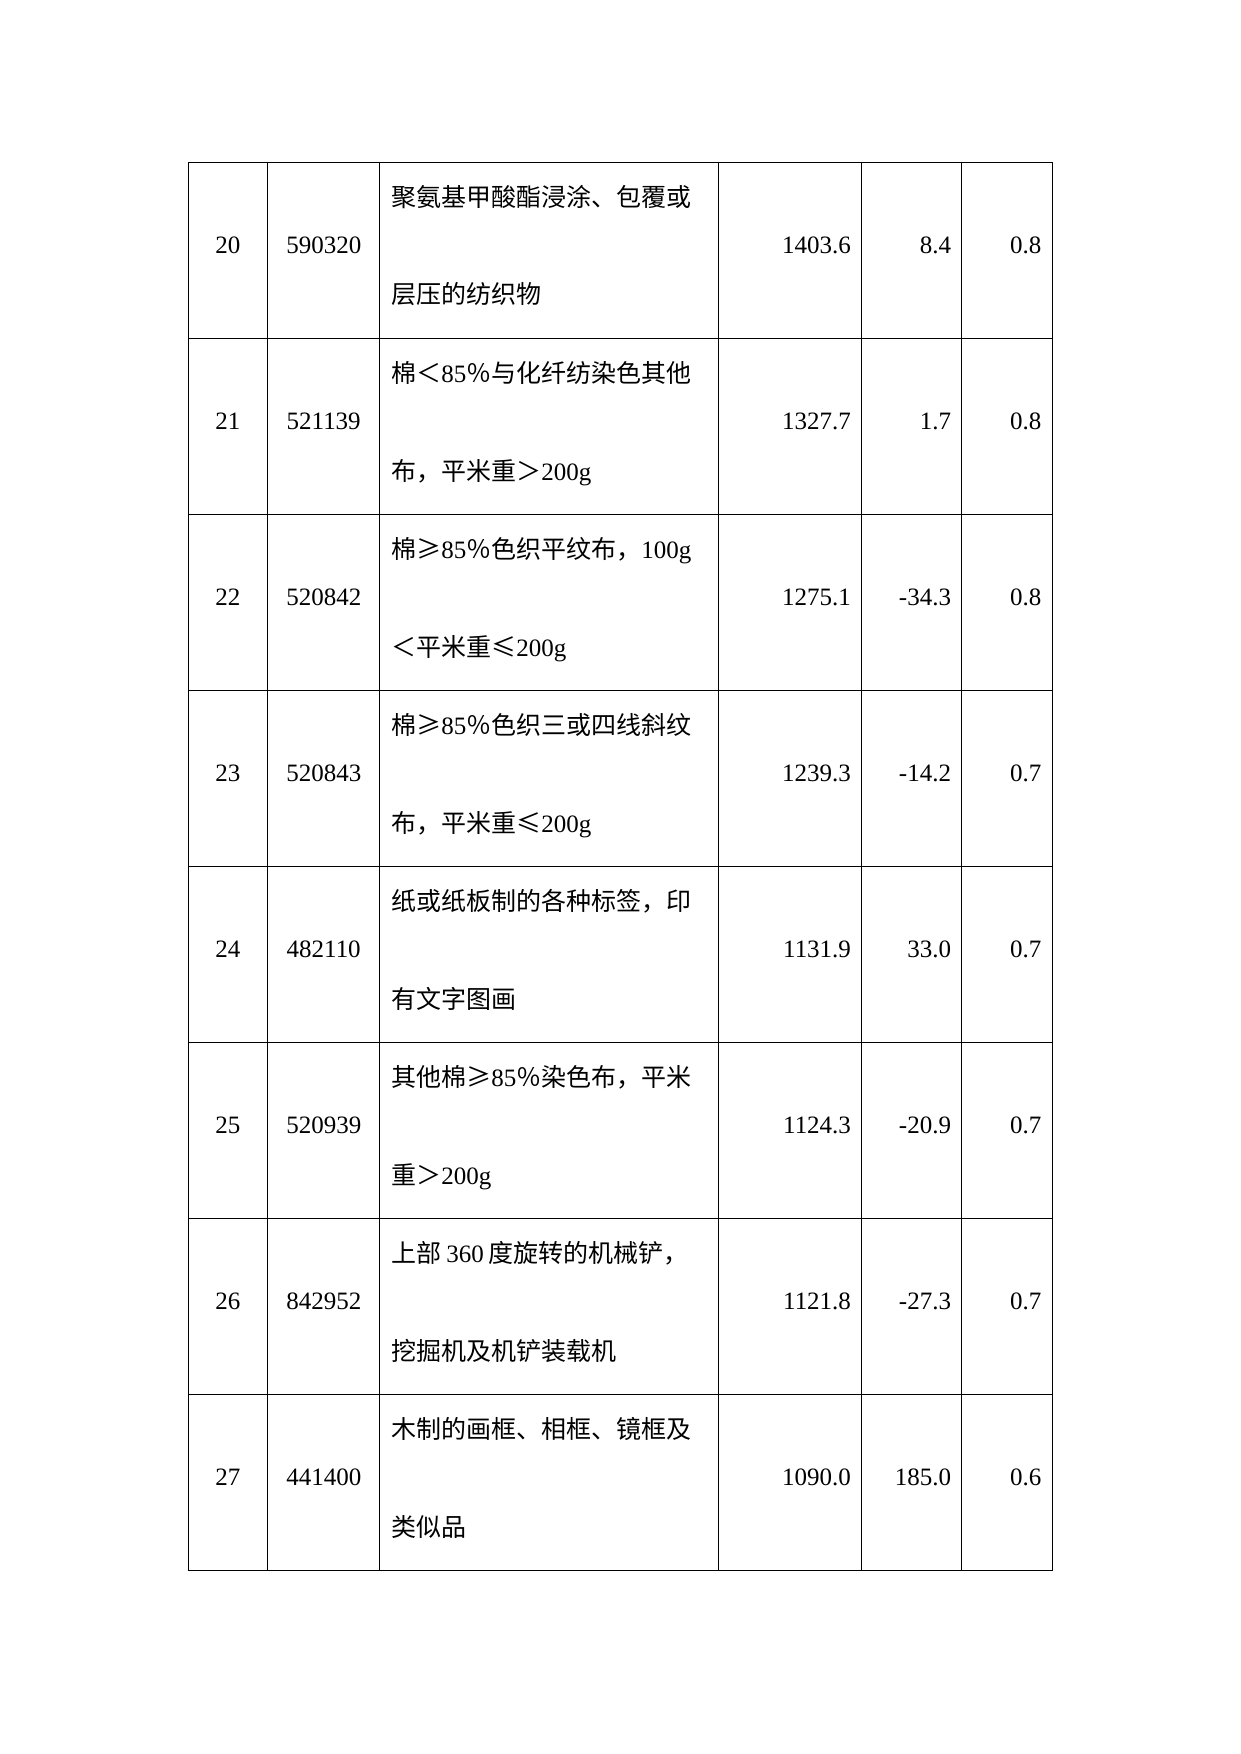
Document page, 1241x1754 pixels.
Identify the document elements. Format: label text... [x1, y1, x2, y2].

table_cell 0.8 [962, 163, 1052, 338]
table_cell 21 [189, 339, 267, 514]
table_cell 20 [189, 163, 267, 338]
table_cell 520939 [268, 1043, 379, 1218]
table_cell 521139 [268, 339, 379, 514]
table_cell 520842 [268, 515, 379, 690]
table_cell 0.8 [962, 515, 1052, 690]
table_cell 26 [189, 1219, 267, 1394]
table_cell 520843 [268, 691, 379, 866]
table_cell 842952 [268, 1219, 379, 1394]
table_cell 1403.6 [719, 163, 861, 338]
table_cell 27 [189, 1395, 267, 1570]
table_cell 棉≥85％色织平纹布，100g＜平米重≤200g [380, 515, 718, 690]
table_cell 0.7 [962, 691, 1052, 866]
table_cell 22 [189, 515, 267, 690]
table_cell 聚氨基甲酸酯浸涂、包覆或层压的纺织物 [380, 163, 718, 338]
table_cell 33.0 [862, 867, 961, 1042]
table_cell -27.3 [862, 1219, 961, 1394]
table_cell 185.0 [862, 1395, 961, 1570]
table_cell 441400 [268, 1395, 379, 1570]
table_cell 0.6 [962, 1395, 1052, 1570]
table_cell 0.7 [962, 867, 1052, 1042]
table_cell 590320 [268, 163, 379, 338]
table_cell 0.7 [962, 1219, 1052, 1394]
table_cell 棉≥85％色织三或四线斜纹布，平米重≤200g [380, 691, 718, 866]
table_cell 1090.0 [719, 1395, 861, 1570]
table_cell 纸或纸板制的各种标签，印有文字图画 [380, 867, 718, 1042]
table_cell 24 [189, 867, 267, 1042]
table_cell 棉＜85％与化纤纺染色其他布，平米重＞200g [380, 339, 718, 514]
table_cell 1124.3 [719, 1043, 861, 1218]
table_cell 1239.3 [719, 691, 861, 866]
table_cell 木制的画框、相框、镜框及类似品 [380, 1395, 718, 1570]
table_cell -14.2 [862, 691, 961, 866]
table_cell 23 [189, 691, 267, 866]
table_cell 1.7 [862, 339, 961, 514]
table_cell -20.9 [862, 1043, 961, 1218]
table_cell 0.7 [962, 1043, 1052, 1218]
table_cell 1275.1 [719, 515, 861, 690]
table_cell 1131.9 [719, 867, 861, 1042]
table_cell -34.3 [862, 515, 961, 690]
table_cell 25 [189, 1043, 267, 1218]
table_cell 1327.7 [719, 339, 861, 514]
table_cell 482110 [268, 867, 379, 1042]
table_cell 8.4 [862, 163, 961, 338]
table_cell 上部360度旋转的机械铲，挖掘机及机铲装载机 [380, 1219, 718, 1394]
table_cell 0.8 [962, 339, 1052, 514]
table_cell 1121.8 [719, 1219, 861, 1394]
table_cell 其他棉≥85％染色布，平米重＞200g [380, 1043, 718, 1218]
